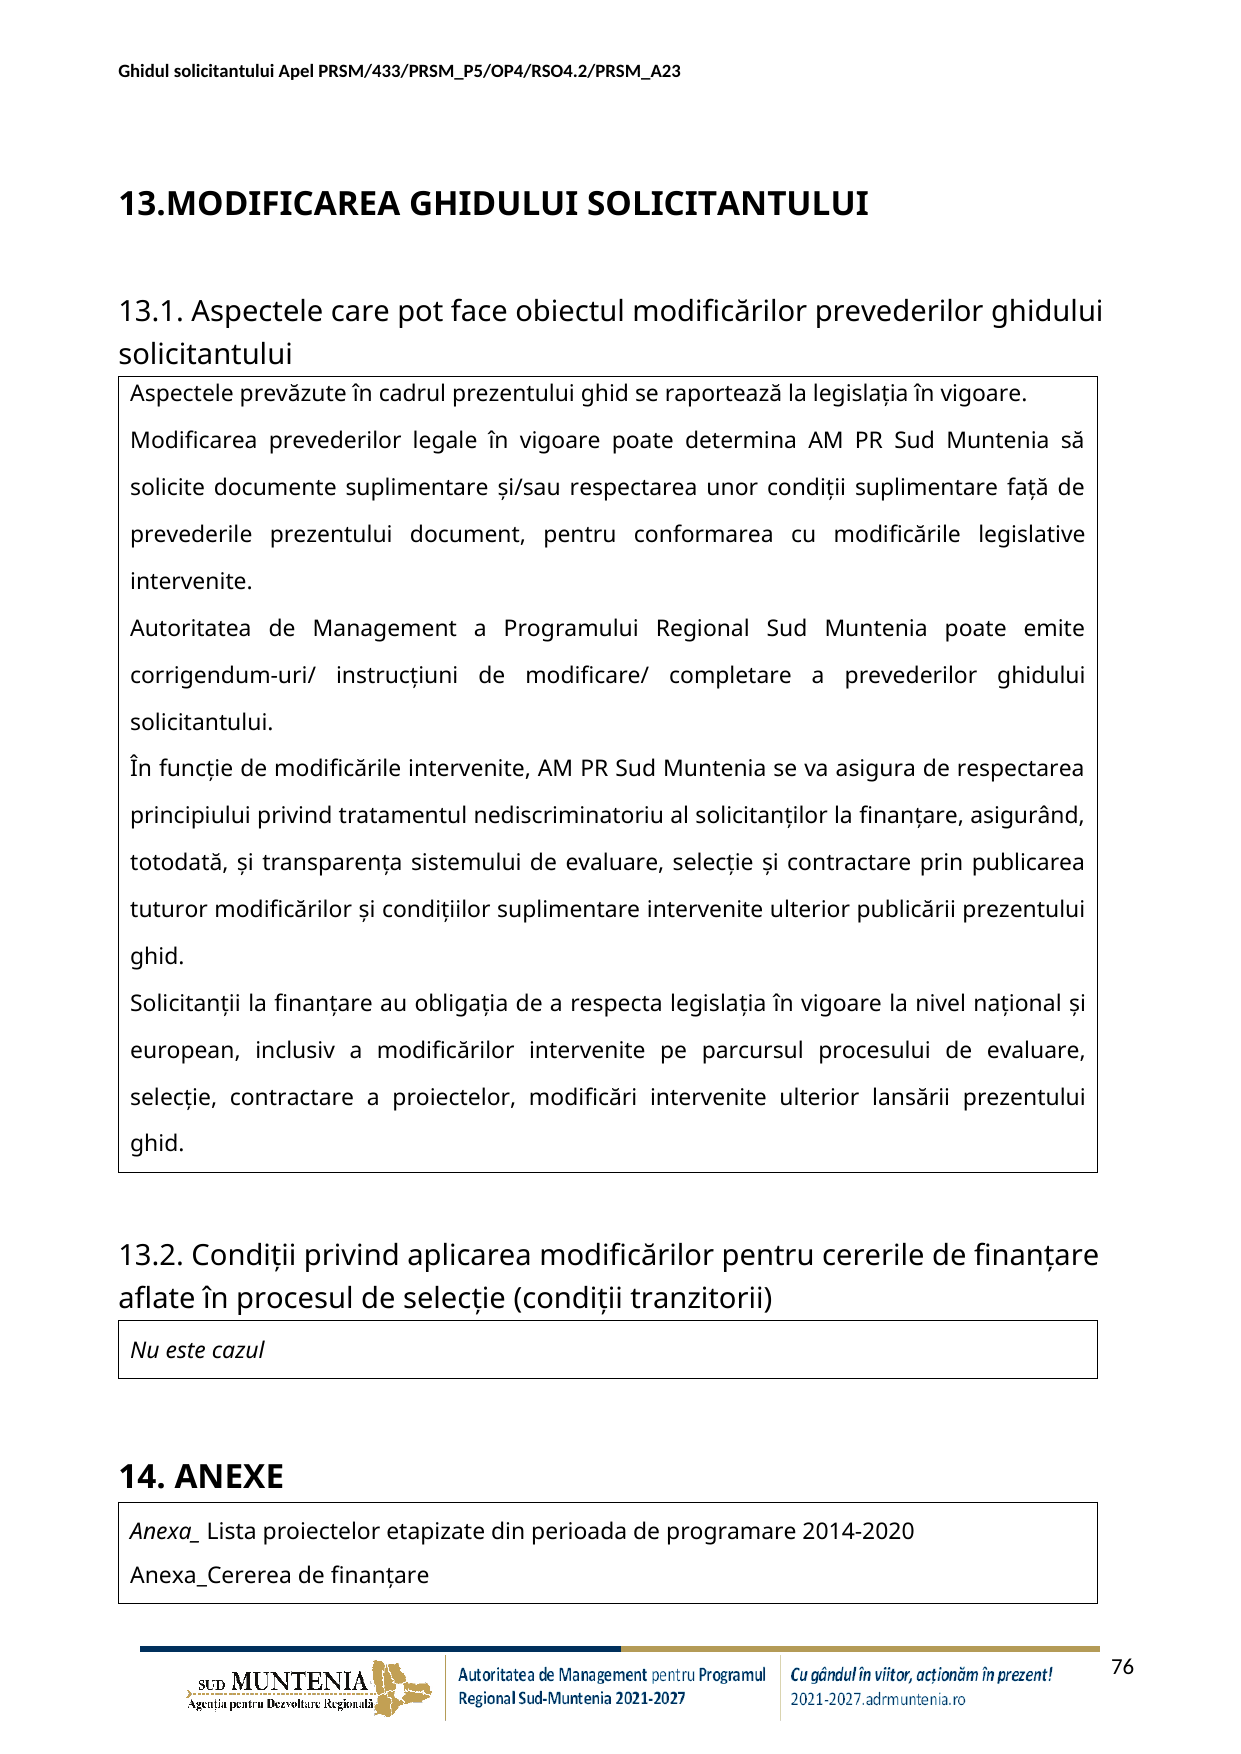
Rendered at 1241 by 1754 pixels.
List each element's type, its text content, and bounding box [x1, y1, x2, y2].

subtitle 13.2. Condiții privind aplicarea modificărilor pentru cererile de finanțare aflate în procesul de selecție (condiții tranzitorii) [118, 1234, 1134, 1317]
table_header Aspectele prevăzute în cadrul prezentului ghid se raportează la legislația în vigoare. Modificarea prevederilor legale în vigoare poate determina AM PR Sud Muntenia să solicite documente suplimentare și/sau respectarea unor condiții suplimentare față de prevederile prezentului document, pentru conformarea cu modificările legislative intervenite. Autoritatea de Management a Programului Regional Sud Muntenia poate emite corrigendum-uri/ instrucțiuni de modificare/ completare a prevederilor ghidului solicitantului. În funcție de modificările intervenite, AM PR Sud Muntenia se va asigura de respectarea principiului privind tratamentul nediscriminatoriu al solicitanților la finanțare, asigurând, totodată, și transparența sistemului de evaluare, selecție și contractare prin publicarea tuturor modificărilor și condițiilor suplimentare intervenite ulterior publicării prezentului ghid. Solicitanţii la finanțare au obligația de a respecta legislaţia în vigoare la nivel naţional şi european, inclusiv a modificărilor intervenite pe parcursul procesului de evaluare, selecție, contractare a proiectelor, modificări intervenite ulterior lansării prezentului ghid. [119, 377, 1097, 1172]
picture [140, 1646, 1100, 1721]
subtitle 13.1. Aspectele care pot face obiectul modificărilor prevederilor ghidului solicitantului [118, 291, 1134, 373]
table_header Nu este cazul [119, 1321, 1097, 1377]
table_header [119, 1503, 1097, 1603]
subtitle 13.MODIFICAREA GHIDULUI SOLICITANTULUI [118, 180, 1134, 225]
subtitle 14. ANEXE [118, 1453, 1134, 1498]
